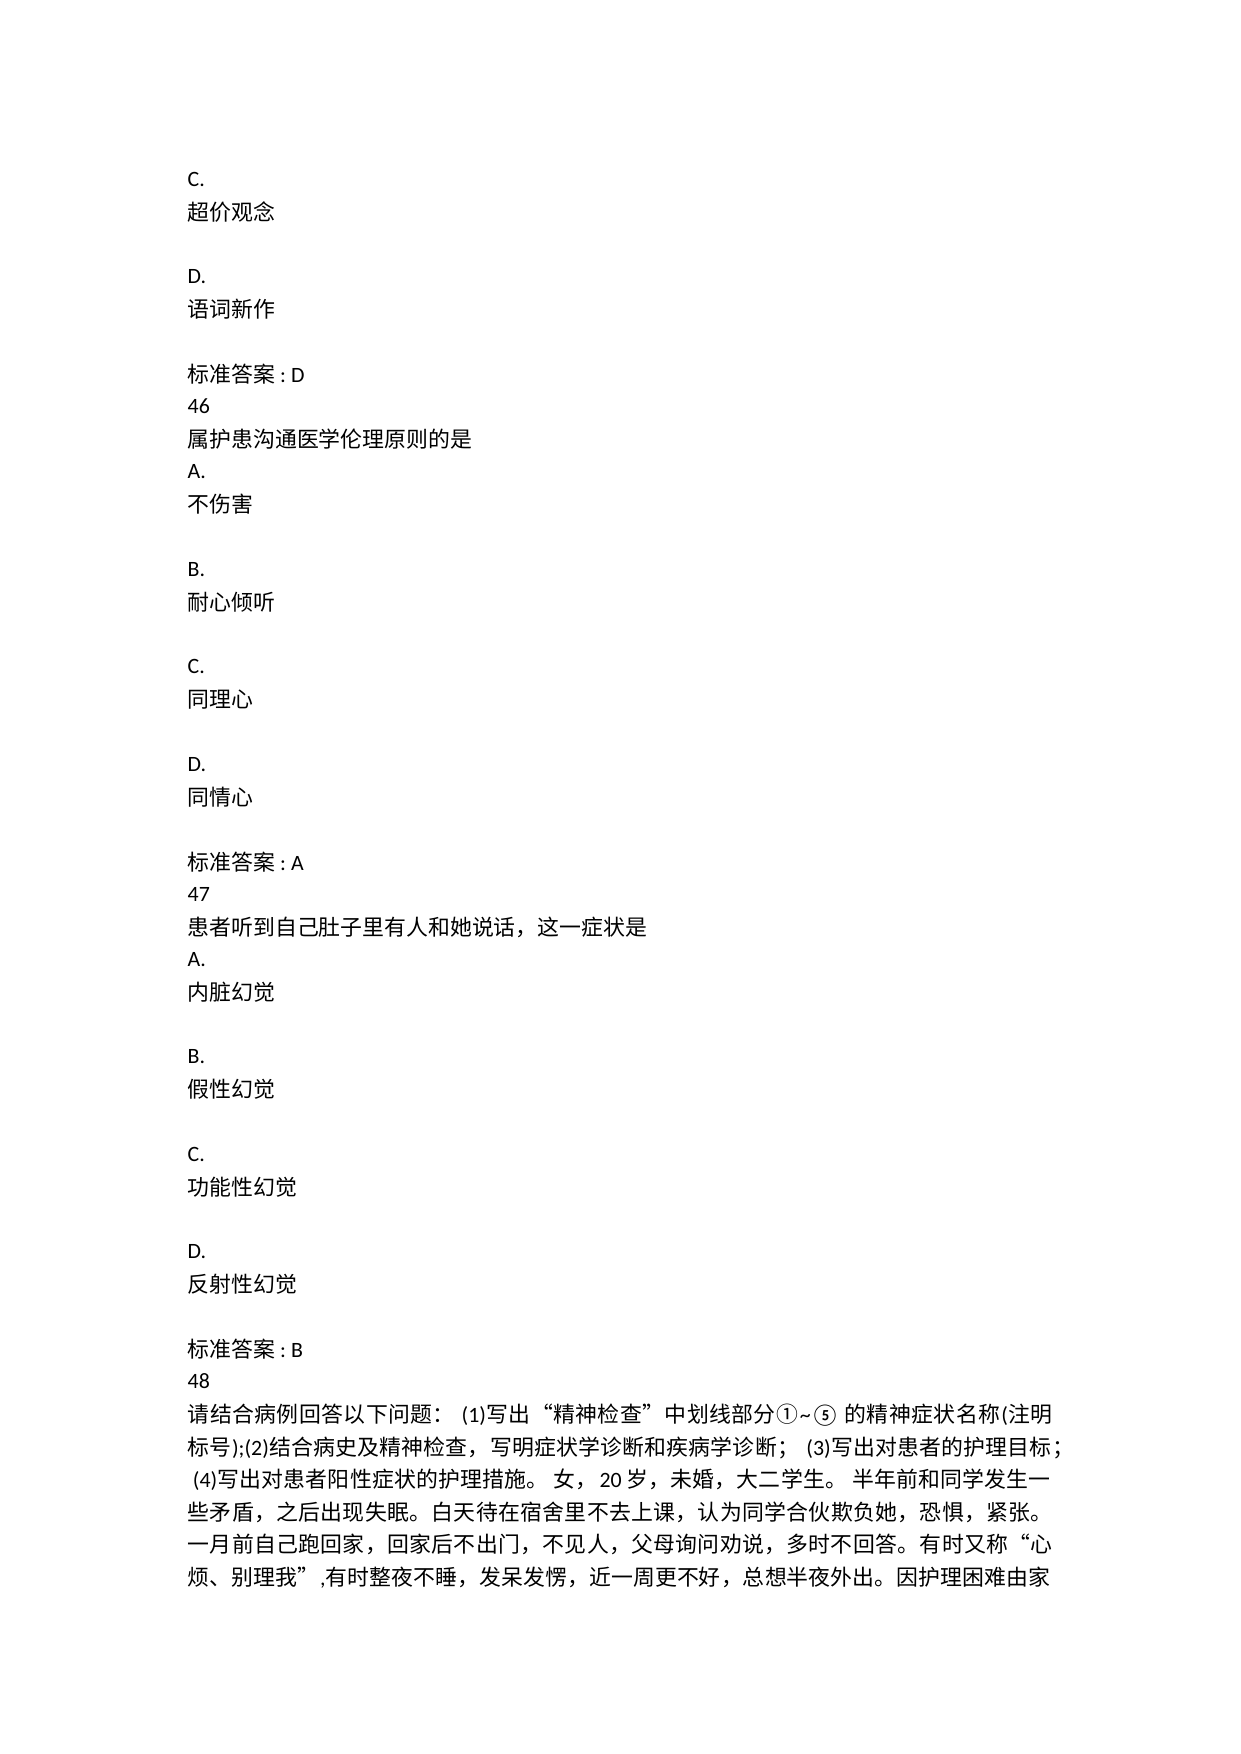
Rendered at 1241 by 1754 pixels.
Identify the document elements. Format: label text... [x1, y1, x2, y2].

text 标准答案 : A [187, 844, 1053, 877]
text B. [187, 1039, 1053, 1072]
text 标准答案 : B [187, 1332, 1053, 1364]
text 标准答案 : D [187, 357, 1053, 389]
text 反射性幻觉 [187, 1267, 1053, 1299]
text A. [187, 942, 1053, 974]
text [187, 1397, 1053, 1592]
text 属护患沟通医学伦理原则的是 [187, 422, 1053, 454]
text D. [187, 747, 1053, 779]
text 假性幻觉 [187, 1072, 1053, 1104]
text 内脏幻觉 [187, 974, 1053, 1007]
text 46 [187, 389, 1053, 422]
text 语词新作 [187, 292, 1053, 324]
text A. [187, 454, 1053, 487]
text 48 [187, 1364, 1053, 1397]
text C. [187, 1137, 1053, 1169]
text 同理心 [187, 682, 1053, 714]
text 患者听到自己肚子里有人和她说话，这一症状是 [187, 909, 1053, 942]
text C. [187, 649, 1053, 682]
text 功能性幻觉 [187, 1169, 1053, 1202]
text 47 [187, 877, 1053, 909]
text 耐心倾听 [187, 584, 1053, 617]
text D. [187, 1234, 1053, 1267]
text 超价观念 [187, 194, 1053, 227]
text 同情心 [187, 779, 1053, 812]
text 不伤害 [187, 487, 1053, 519]
text D. [187, 259, 1053, 292]
text C. [187, 162, 1053, 194]
text B. [187, 552, 1053, 584]
